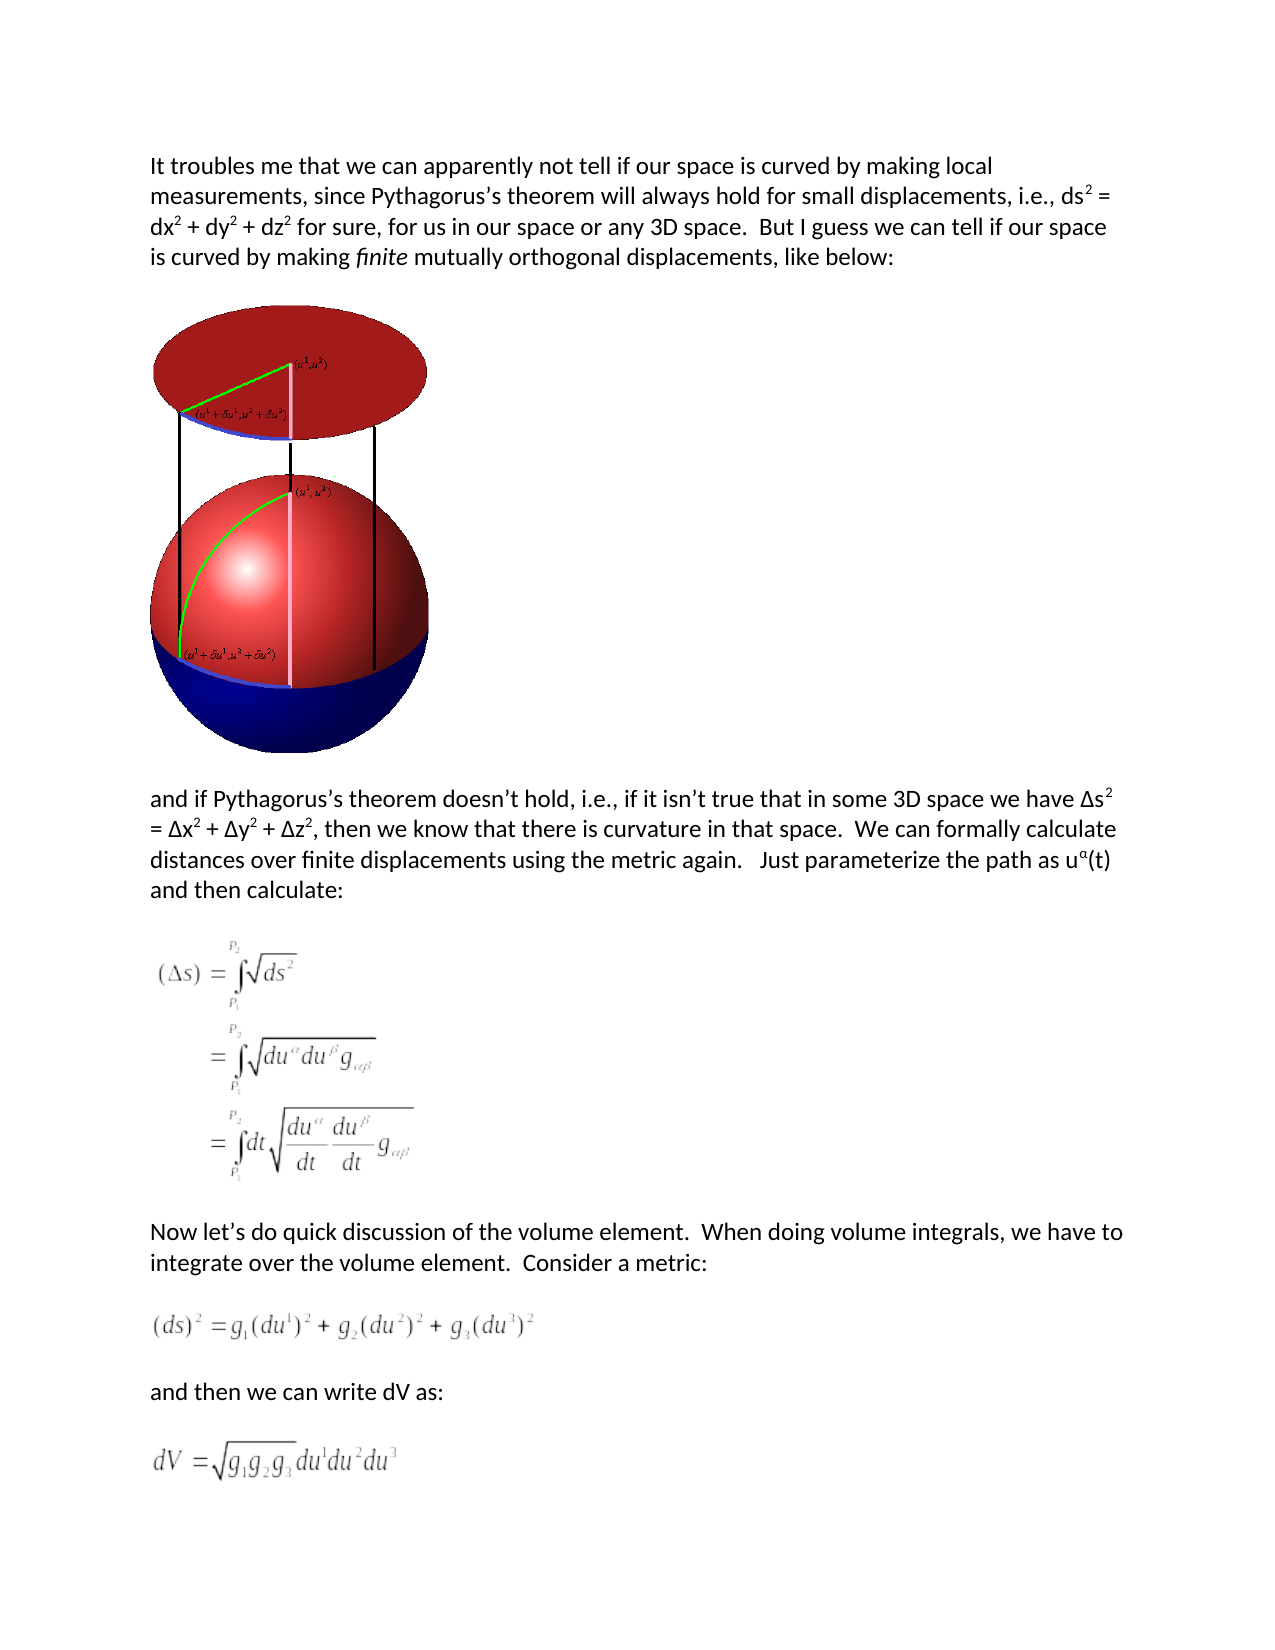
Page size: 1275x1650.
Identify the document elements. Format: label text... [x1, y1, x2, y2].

text and if Pythagorus’s theorem doesn’t hold, i.e., if it isn’t true that in some 3D space we have Δs2 = Δx2 + Δy2 + Δz2, then we know that there is curvature in that space. We can formally calculate distances over finite displacements using the metric again. Just parameterize the path as uα(t) and then calculate: [150, 783, 1125, 905]
text and then we can write dV as: [150, 1376, 1125, 1406]
picture [150, 302, 463, 753]
text It troubles me that we can apparently not tell if our space is curved by making local measurements, since Pythagorus’s theorem will always hold for small displacements, i.e., ds2 = dx2 + dy2 + dz2 for sure, for us in our space or any 3D space. But I guess we can tell if our space is curved by making finite mutually orthogonal displacements, like below: [150, 150, 1125, 272]
text Now let’s do quick discussion of the volume element. When doing volume integrals, we have to integrate over the volume element. Consider a metric: [150, 1216, 1125, 1277]
